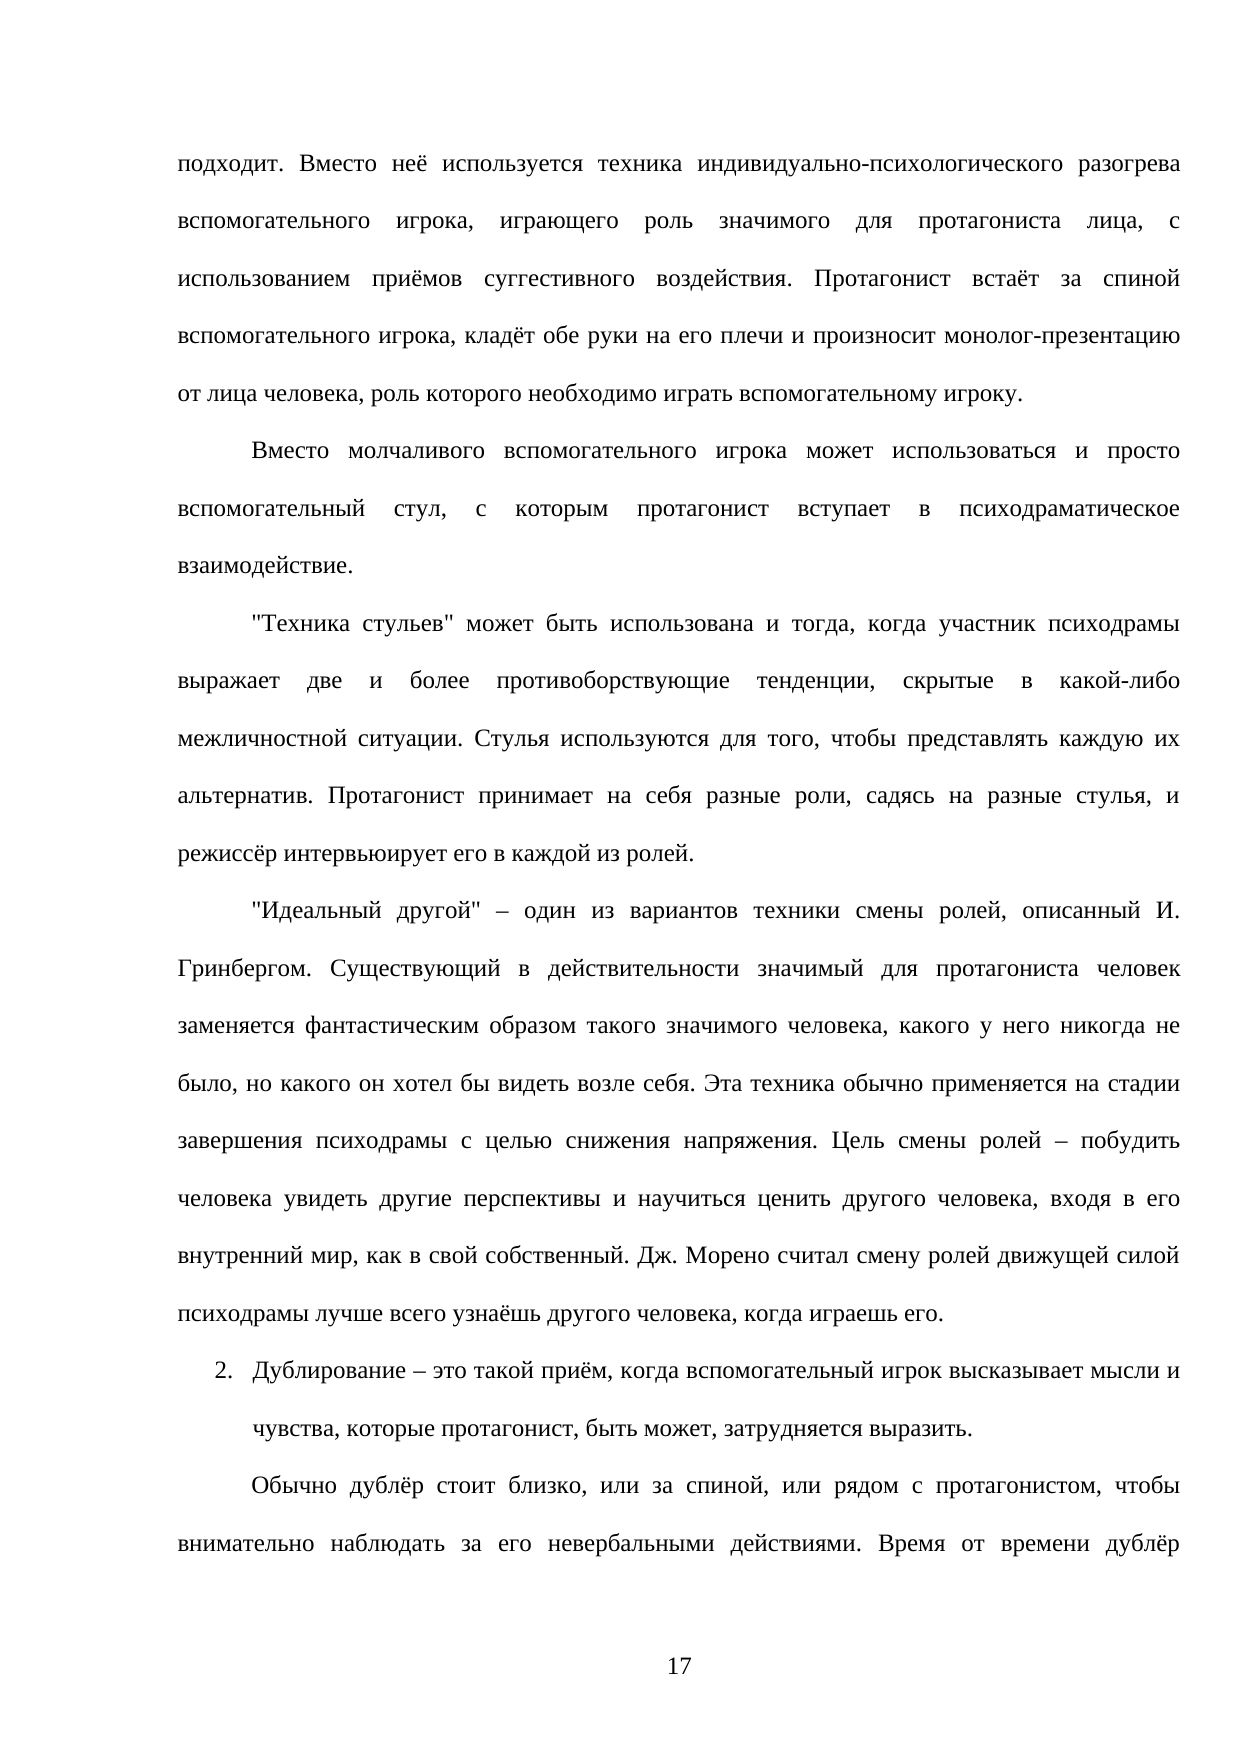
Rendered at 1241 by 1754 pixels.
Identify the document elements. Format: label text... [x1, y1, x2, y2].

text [177, 148, 1181, 406]
text Вместо молчаливого вспомогательного игрока может использоваться и просто вспомогательный стул, с которым протагонист вступает в психодраматическое взаимодействие. [177, 435, 1181, 579]
text "Идеальный другой" – один из вариантов техники смены ролей, описанный И. Гринбергом. Существующий в действительности значимый для протагониста человек заменяется фантастическим образом такого значимого человека, какого у него никогда не было, но какого он хотел бы видеть возле себя. Эта техника обычно применяется на стадии завершения психодрамы с целью снижения напряжения. Цель смены ролей – побудить человека увидеть другие перспективы и научиться ценить другого человека, входя в его внутренний мир, как в свой собственный. Дж. Морено считал смену ролей движущей силой психодрамы лучше всего узнаёшь другого человека, когда играешь его. [177, 895, 1181, 1326]
list Дублирование – это такой приём, когда вспомогательный игрок высказывает мысли и чувства, которые протагонист, быть может, затрудняется выразить. [214, 1355, 1181, 1441]
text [177, 1470, 1181, 1556]
text "Техника стульев" может быть использована и тогда, когда участник психодрамы выражает две и более противоборствующие тенденции, скрытые в какой-либо межличностной ситуации. Стулья используются для того, чтобы представлять каждую их альтернатив. Протагонист принимает на себя разные роли, садясь на разные стулья, и режиссёр интервьюирует его в каждой из ролей. [177, 608, 1181, 866]
